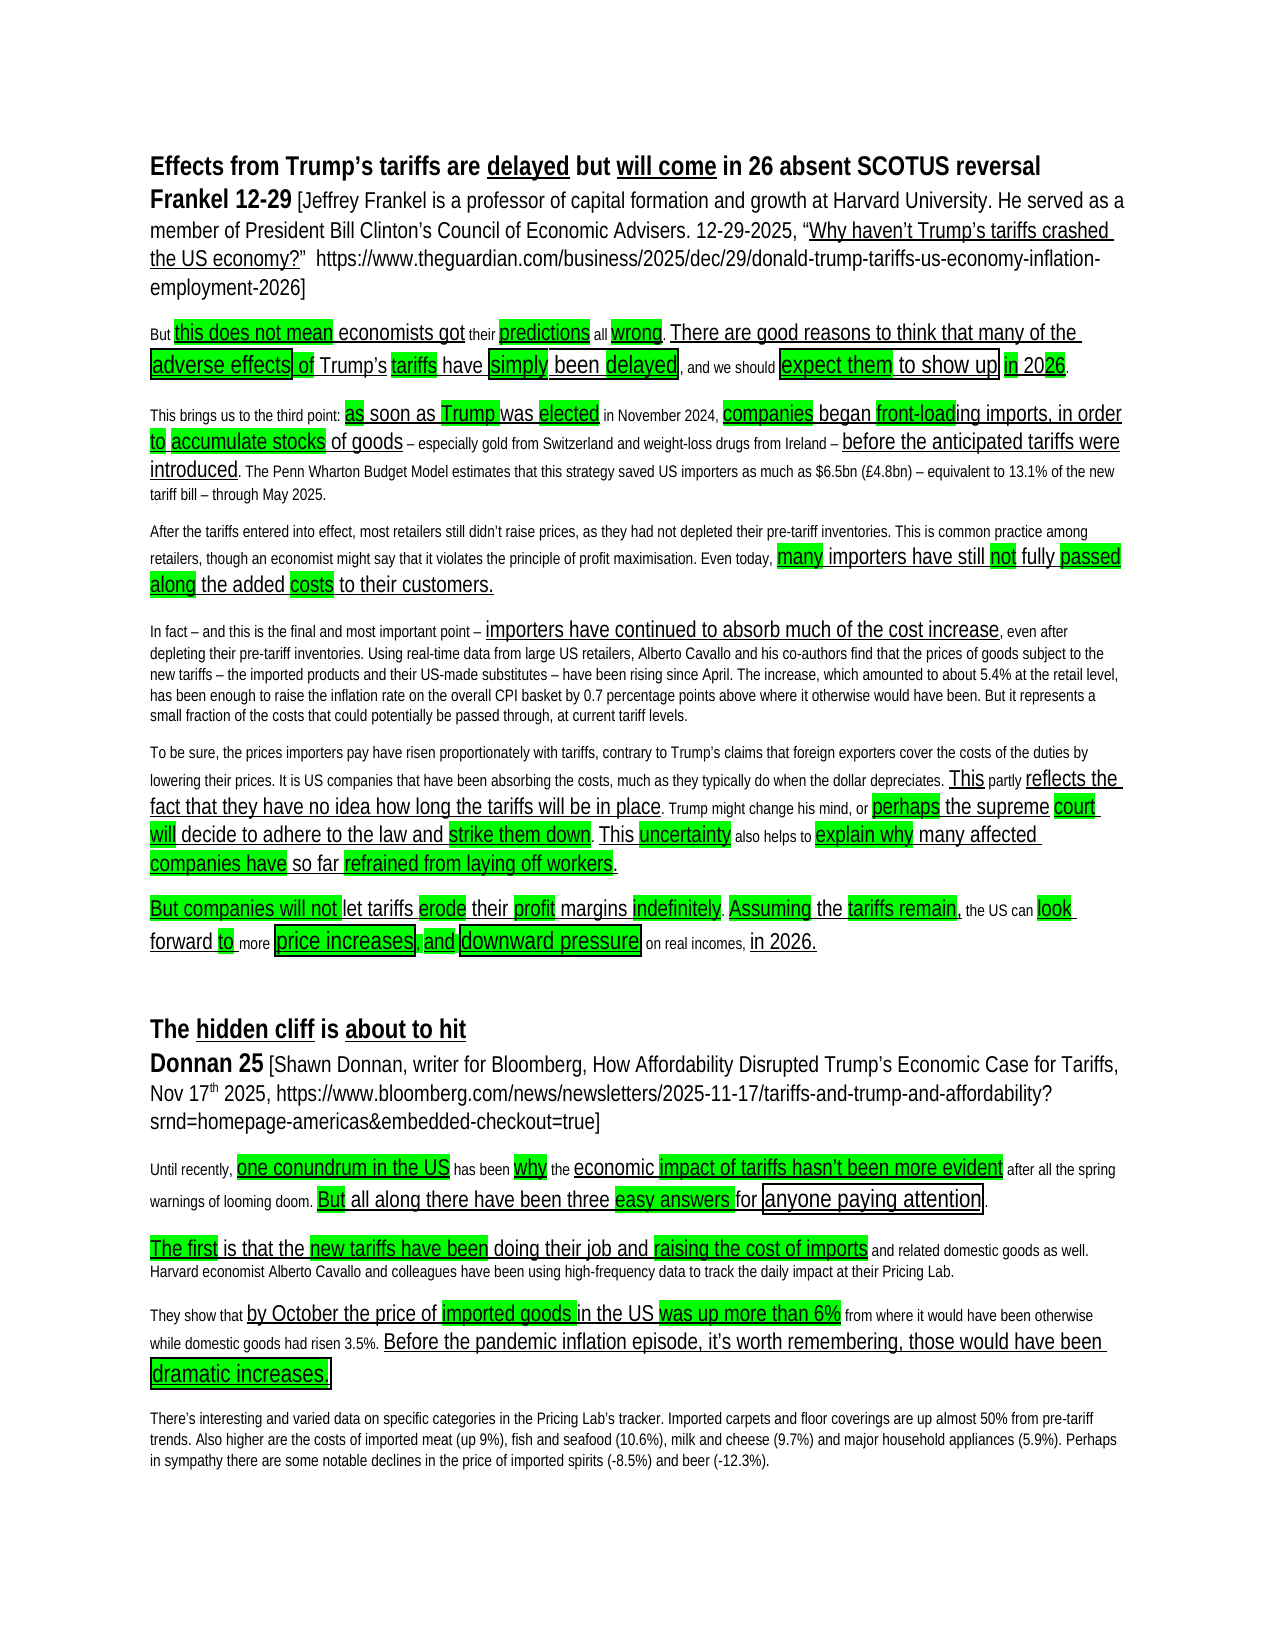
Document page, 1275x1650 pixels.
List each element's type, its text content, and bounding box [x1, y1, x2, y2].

text The first is that the new tariffs have been doing their job and raising the cost of imports and related domestic goods as well. Harvard economist Alberto Cavallo and colleagues have been using high-frequency data to track the daily impact at their Pricing Lab. [150, 1234, 1125, 1281]
subtitle Effects from Trump’s tariffs are delayed but will come in 26 absent SCOTUS reversal [150, 150, 1125, 181]
text In fact – and this is the final and most important point – importers have continued to absorb much of the cost increase, even after depleting their pre-tariff inventories. Using real-time data from large US retailers, Alberto Cavallo and his co-authors find that the prices of goods subject to the new tariffs – the imported products and their US-made substitutes – have been rising since April. The increase, which amounted to about 5.4% at the retail level, has been enough to raise the inflation rate on the overall CPI basket by 0.7 percentage points above where it otherwise would have been. But it represents a small fraction of the costs that could potentially be passed through, at current tariff levels. [150, 616, 1125, 725]
text Frankel 12-29 [Jeffrey Frankel is a professor of capital formation and growth at Harvard University. He served as a member of President Bill Clinton’s Council of Economic Advisers. 12-29-2025, “Why haven’t Trump’s tariffs crashed the US economy?” https://www.theguardian.com/business/2025/dec/29/donald-trump-tariffs-us-economy-inflation-employment-2026] [150, 183, 1125, 300]
text This brings us to the third point: as soon as Trump was elected in November 2024, companies began front-loading imports, in order to accumulate stocks of goods – especially gold from Switzerland and weight-loss drugs from Ireland – before the anticipated tariffs were introduced. The Penn Wharton Budget Model estimates that this strategy saved US importers as much as $6.5bn (£4.8bn) – equivalent to 13.1% of the new tariff bill – through May 2025. [150, 399, 1125, 503]
text But companies will not let tariffs erode their profit margins indefinitely. Assuming the tariffs remain, the US can look forward to more price increases, and downward pressure on real incomes, in 2026. [150, 895, 1125, 957]
text After the tariffs entered into effect, most retailers still didn’t raise prices, as they had not depleted their pre-tariff inventories. This is common practice among retailers, though an economist might say that it violates the principle of profit maximisation. Even today, many importers have still not fully passed along the added costs to their customers. [150, 522, 1125, 598]
subtitle The hidden cliff is about to hit [150, 1013, 1125, 1044]
text They show that by October the price of imported goods in the US was up more than 6% from where it would have been otherwise while domestic goods had risen 3.5%. Before the pandemic inflation episode, it’s worth remembering, those would have been dramatic increases. [150, 1299, 1125, 1390]
text Until recently, one conundrum in the US has been why the economic impact of tariffs hasn’t been more evident after all the spring warnings of looming doom. But all along there have been three easy answers for anyone paying attention. [150, 1153, 1125, 1215]
text To be sure, the prices importers pay have risen proportionately with tariffs, contrary to Trump’s claims that foreign exporters cover the costs of the duties by lowering their prices. It is US companies that have been absorbing the costs, much as they typically do when the dollar depreciates. This partly reflects the fact that they have no idea how long the tariffs will be in place. Trump might change his mind, or perhaps the supreme court will decide to adhere to the law and strike them down. This uncertainty also helps to explain why many affected companies have so far refrained from laying off workers. [150, 743, 1125, 876]
text Donnan 25 [Shawn Donnan, writer for Bloomberg, How Affordability Disrupted Trump’s Economic Case for Tariffs, Nov 17th 2025, https://www.bloomberg.com/news/newsletters/2025-11-17/tariffs-and-trump-and-affordability?srnd=homepage-americas&embedded-checkout=true] [150, 1047, 1125, 1135]
text But this does not mean economists got their predictions all wrong. There are good reasons to think that many of the adverse effects of Trump’s tariffs have simply been delayed, and we should expect them to show up in 2026. [150, 318, 1125, 380]
text There’s interesting and varied data on specific categories in the Pricing Lab’s tracker. Imported carpets and floor coverings are up almost 50% from pre-tariff trends. Also higher are the costs of imported meat (up 9%), fish and seafood (10.6%), milk and cheese (9.7%) and major household appliances (5.9%). Perhaps in sympathy there are some notable declines in the price of imported spirits (-8.5%) and beer (-12.3%). [150, 1409, 1125, 1469]
